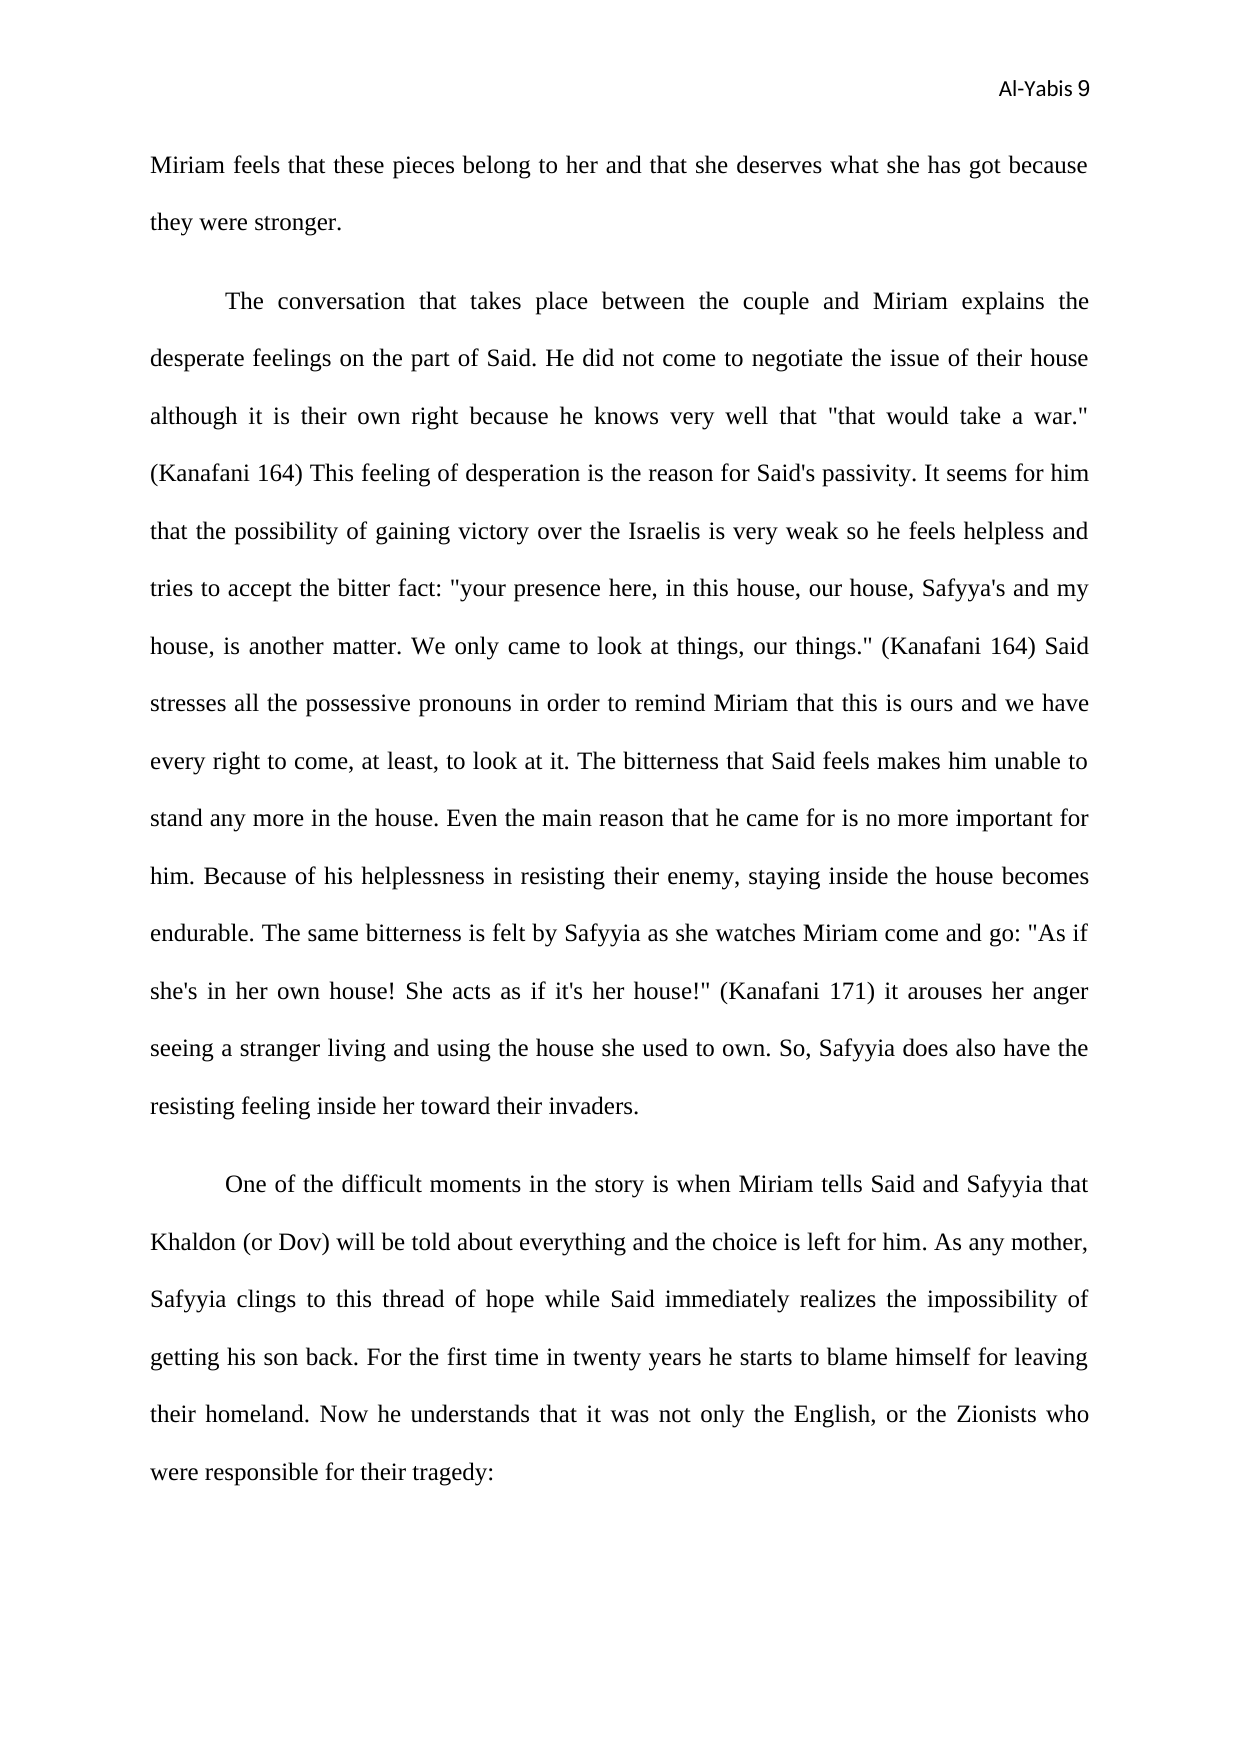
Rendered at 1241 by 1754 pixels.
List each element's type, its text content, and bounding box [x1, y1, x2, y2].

text The conversation that takes place between the couple and Miriam explains the desperate feelings on the part of Said. He did not come to negotiate the issue of their house although it is their own right because he knows very well that "that would take a war." (Kanafani 164) This feeling of desperation is the reason for Said's passivity. It seems for him that the possibility of gaining victory over the Israelis is very weak so he feels helpless and tries to accept the bitter fact: "your presence here, in this house, our house, Safyya's and my house, is another matter. We only came to look at things, our things." (Kanafani 164) Said stresses all the possessive pronouns in order to remind Miriam that this is ours and we have every right to come, at least, to look at it. The bitterness that Said feels makes him unable to stand any more in the house. Even the main reason that he came for is no more important for him. Because of his helplessness in resisting their enemy, staying inside the house becomes endurable. The same bitterness is felt by Safyyia as she watches Miriam come and go: "As if she's in her own house! She acts as if it's her house!" (Kanafani 171) it arouses her anger seeing a stranger living and using the house she used to own. So, Safyyia does also have the resisting feeling inside her toward their invaders. [150, 286, 1090, 1119]
text One of the difficult moments in the story is when Miriam tells Said and Safyyia that Khaldon (or Dov) will be told about everything and the choice is left for him. As any mother, Safyyia clings to this thread of hope while Said immediately realizes the impossibility of getting his son back. For the first time in twenty years he starts to blame himself for leaving their homeland. Now he understands that it was not only the English, or the Zionists who were responsible for their tragedy: [150, 1169, 1090, 1485]
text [150, 150, 1090, 236]
